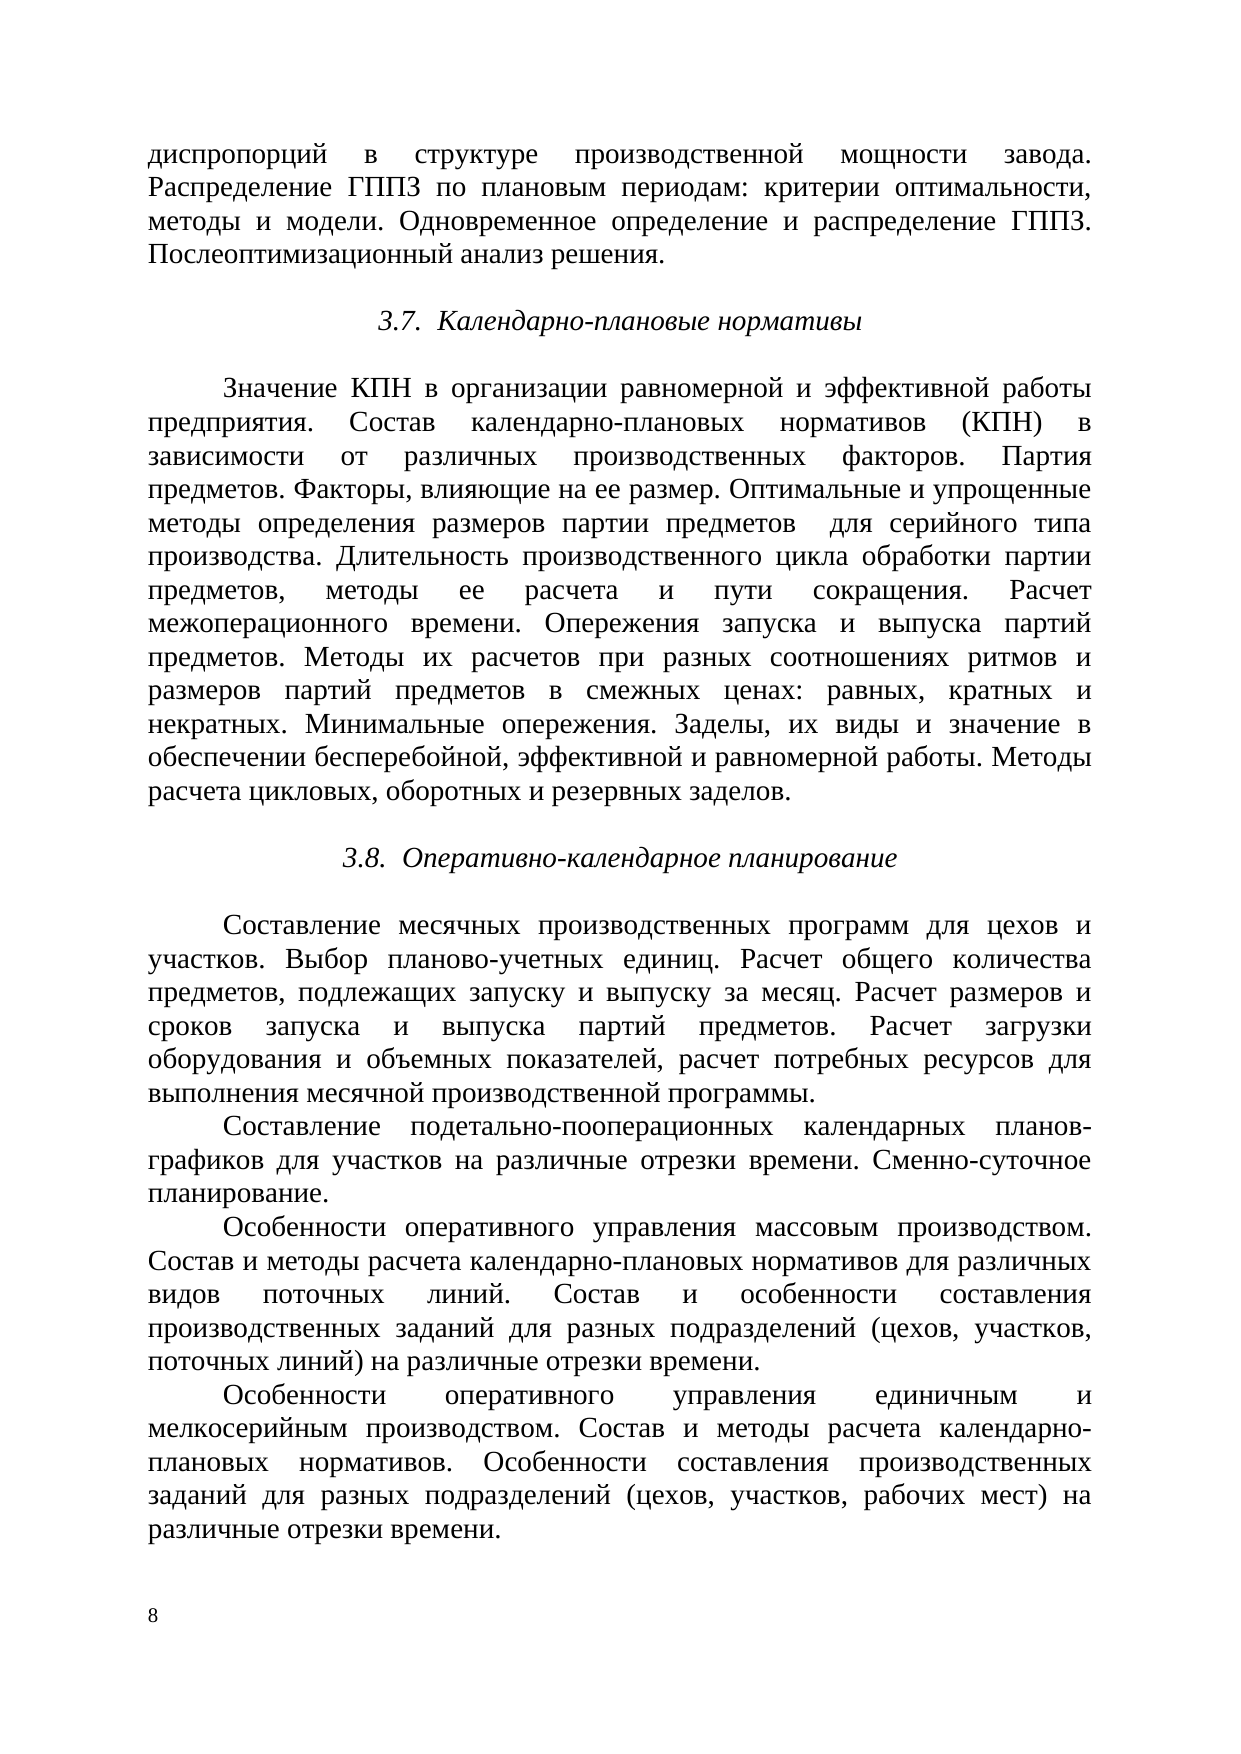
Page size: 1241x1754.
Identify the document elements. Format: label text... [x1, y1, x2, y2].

list Оперативно-календарное планирование [148, 840, 1092, 874]
text Составление подетально-пооперационных календарных планов-графиков для участков на различные отрезки времени. Сменно-суточное планирование. [148, 1108, 1092, 1209]
text Значение КПН в организации равномерной и эффективной работы предприятия. Состав календарно-плановых нормативов (КПН) в зависимости от различных производственных факторов. Партия предметов. Факторы, влияющие на ее размер. Оптимальные и упрощенные методы определения размеров партии предметов для серийного типа производства. Длительность производственного цикла обработки партии предметов, методы ее расчета и пути сокращения. Расчет межоперационного времени. Опережения запуска и выпуска партий предметов. Методы их расчетов при разных соотношениях ритмов и размеров партий предметов в смежных ценах: равных, кратных и некратных. Минимальные опережения. Заделы, их виды и значение в обеспечении бесперебойной, эффективной и равномерной работы. Методы расчета цикловых, оборотных и резервных заделов. [148, 371, 1092, 807]
list Календарно-плановые нормативы [148, 303, 1092, 337]
text Особенности оперативного управления массовым производством. Состав и методы расчета календарно-плановых нормативов для различных видов поточных линий. Состав и особенности составления производственных заданий для разных подразделений (цехов, участков, поточных линий) на различные отрезки времени. [148, 1209, 1092, 1377]
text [148, 136, 1092, 270]
text Особенности оперативного управления единичным и мелкосерийным производством. Состав и методы расчета календарно-плановых нормативов. Особенности составления производственных заданий для разных подразделений (цехов, участков, рабочих мест) на различные отрезки времени. [148, 1377, 1092, 1544]
text Составление месячных производственных программ для цехов и участков. Выбор планово-учетных единиц. Расчет общего количества предметов, подлежащих запуску и выпуску за месяц. Расчет размеров и сроков запуска и выпуска партий предметов. Расчет загрузки оборудования и объемных показателей, расчет потребных ресурсов для выполнения месячной производственной программы. [148, 907, 1092, 1108]
